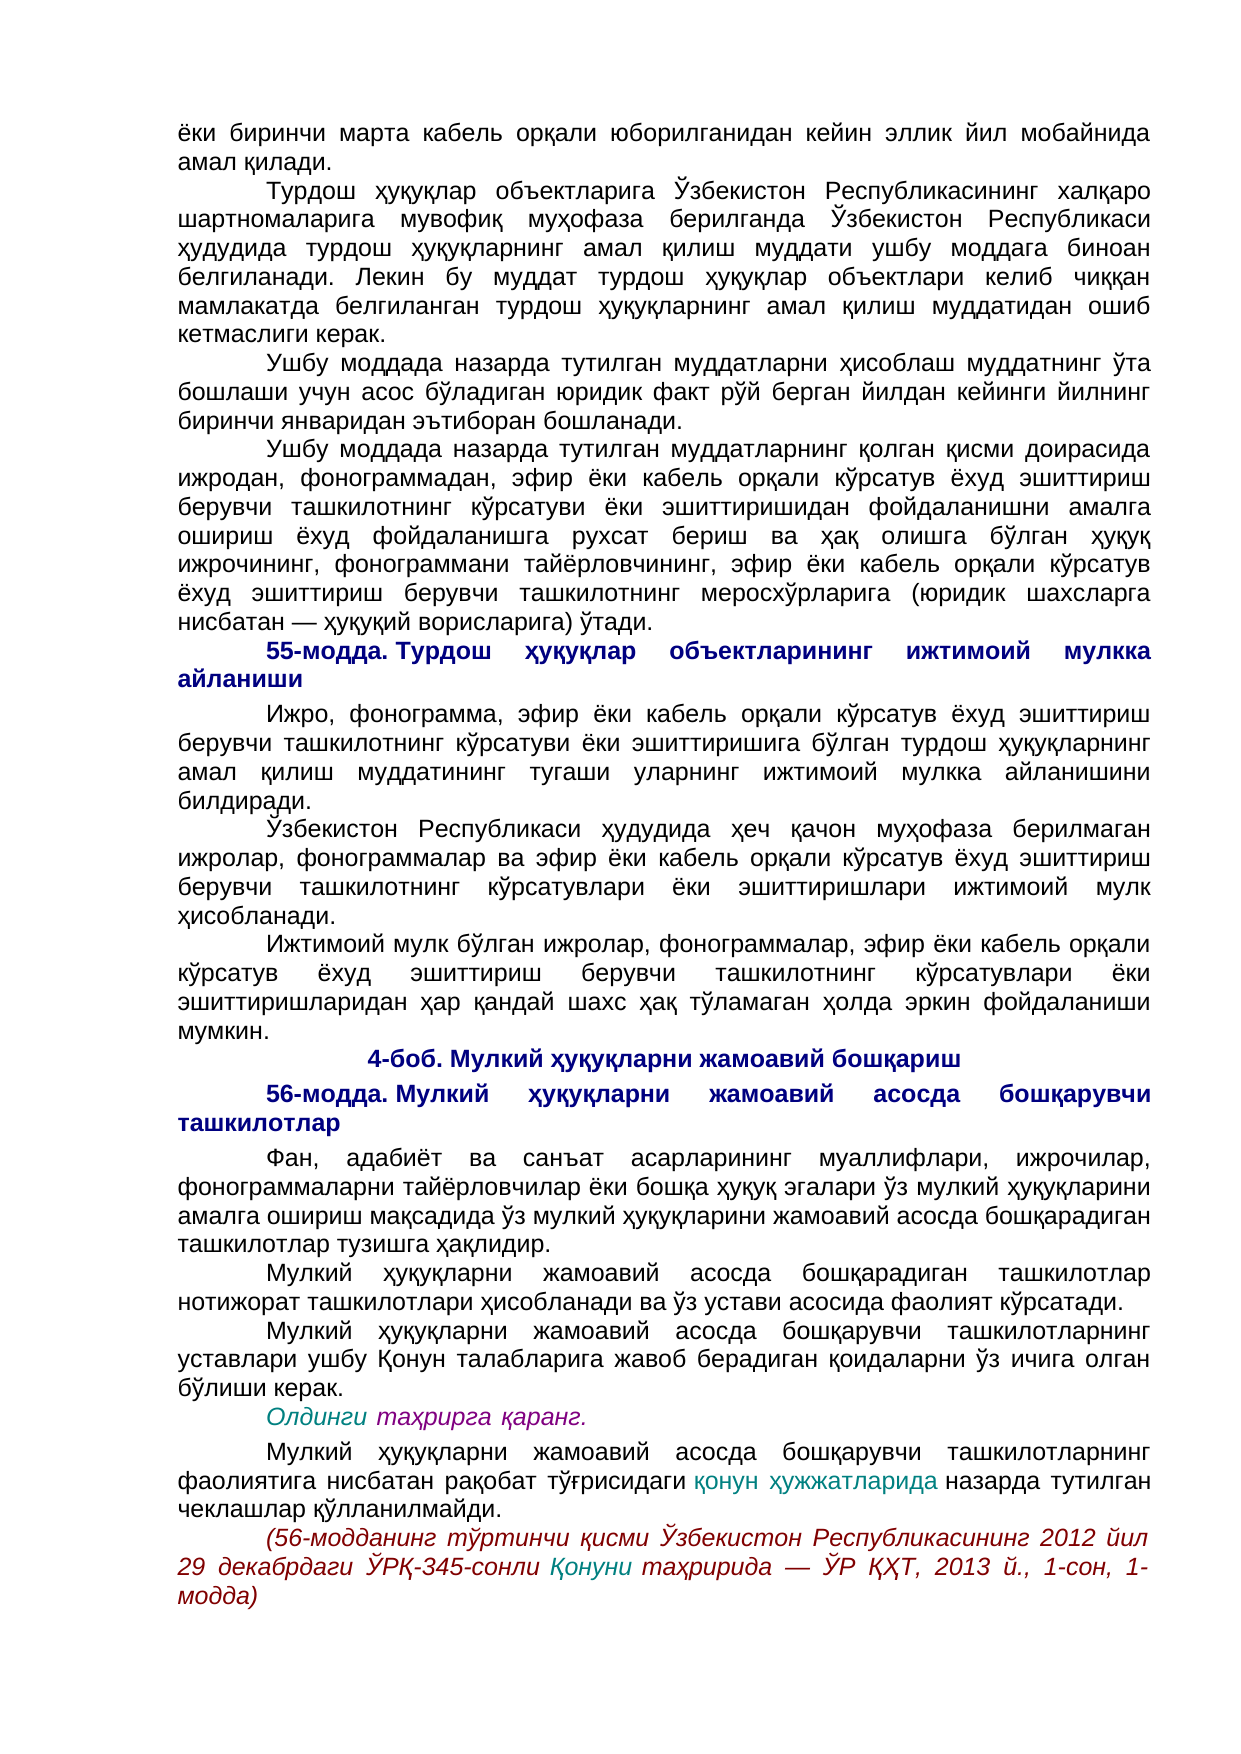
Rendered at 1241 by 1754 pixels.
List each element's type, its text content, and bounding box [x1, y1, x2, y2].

text Мулкий ҳуқуқларни жамоавий асосда бошқарувчи ташкилотларнинг уставлари ушбу Қонун талабларига жавоб берадиган қоидаларни ўз ичига олган бўлиши керак. [177, 1316, 1152, 1402]
text 55-модда. Турдош ҳуқуқлар объектларининг ижтимоий мулкка айланиши [177, 636, 1152, 693]
text 4-боб. Мулкий ҳуқуқларни жамоавий бошқариш [177, 1044, 1152, 1073]
text Ушбу моддада назарда тутилган муддатларни ҳисоблаш муддатнинг ўта бошлаши учун асос бўладиган юридик факт рўй берган йилдан кейинги йилнинг биринчи январидан эътиборан бошланади. [177, 348, 1152, 434]
text Мулкий ҳуқуқларни жамоавий асосда бошқарадиган ташкилотлар нотижорат ташкилотлари ҳисобланади ва ўз устави асосида фаолият кўрсатади. [177, 1258, 1152, 1316]
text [177, 118, 1152, 176]
text Мулкий ҳуқуқларни жамоавий асосда бошқарувчи ташкилотларнинг фаолиятига нисбатан рақобат тўғрисидаги қонун ҳужжатларида назарда тутилган чеклашлар қўлланилмайди. [177, 1437, 1152, 1523]
text Ушбу моддада назарда тутилган муддатларнинг қолган қисми доирасида ижродан, фонограммадан, эфир ёки кабель орқали кўрсатув ёхуд эшиттириш берувчи ташкилотнинг кўрсатуви ёки эшиттиришидан фойдаланишни амалга ошириш ёхуд фойдаланишга рухсат бериш ва ҳақ олишга бўлган ҳуқуқ ижрочининг, фонограммани тайёрловчининг, эфир ёки кабель орқали кўрсатув ёхуд эшиттириш берувчи ташкилотнинг меросхўрларига (юридик шахсларга нисбатан — ҳуқуқий ворисларига) ўтади. [177, 434, 1152, 636]
text Ўзбекистон Республикаси ҳудудида ҳеч қачон муҳофаза берилмаган ижролар, фонограммалар ва эфир ёки кабель орқали кўрсатув ёхуд эшиттириш берувчи ташкилотнинг кўрсатувлари ёки эшиттиришлари ижтимоий мулк ҳисобланади. [177, 814, 1152, 929]
text Ижро, фонограмма, эфир ёки кабель орқали кўрсатув ёхуд эшиттириш берувчи ташкилотнинг кўрсатуви ёки эшиттиришига бўлган турдош ҳуқуқларнинг амал қилиш муддатининг тугаши уларнинг ижтимоий мулкка айланишини билдиради. [177, 699, 1152, 814]
text Фан, адабиёт ва санъат асарларининг муаллифлари, ижрочилар, фонограммаларни тайёрловчилар ёки бошқа ҳуқуқ эгалари ўз мулкий ҳуқуқларини амалга ошириш мақсадида ўз мулкий ҳуқуқларини жамоавий асосда бошқарадиган ташкилотлар тузишга ҳақлидир. [177, 1143, 1152, 1258]
text Ижтимоий мулк бўлган ижролар, фонограммалар, эфир ёки кабель орқали кўрсатув ёхуд эшиттириш берувчи ташкилотнинг кўрсатувлари ёки эшиттиришларидан ҳар қандай шахс ҳақ тўламаган ҳолда эркин фойдаланиши мумкин. [177, 929, 1152, 1044]
text (56-модданинг тўртинчи қисми Ўзбекистон Республикасининг 2012 йил 29 декабрдаги ЎРҚ-345-сонли Қонуни таҳририда — ЎР ҚҲТ, 2013 й., 1-сон, 1-модда) [177, 1523, 1152, 1609]
text Турдош ҳуқуқлар объектларига Ўзбекистон Республикасининг халқаро шартномаларига мувофиқ муҳофаза берилганда Ўзбекистон Республикаси ҳудудида турдош ҳуқуқларнинг амал қилиш муддати ушбу моддага биноан белгиланади. Лекин бу муддат турдош ҳуқуқлар объектлари келиб чиққан мамлакатда белгиланган турдош ҳуқуқларнинг амал қилиш муддатидан ошиб кетмаслиги керак. [177, 176, 1152, 348]
text 56-модда. Мулкий ҳуқуқларни жамоавий асосда бошқарувчи ташкилотлар [177, 1079, 1152, 1137]
text Олдинги таҳрирга қаранг. [177, 1402, 1152, 1431]
